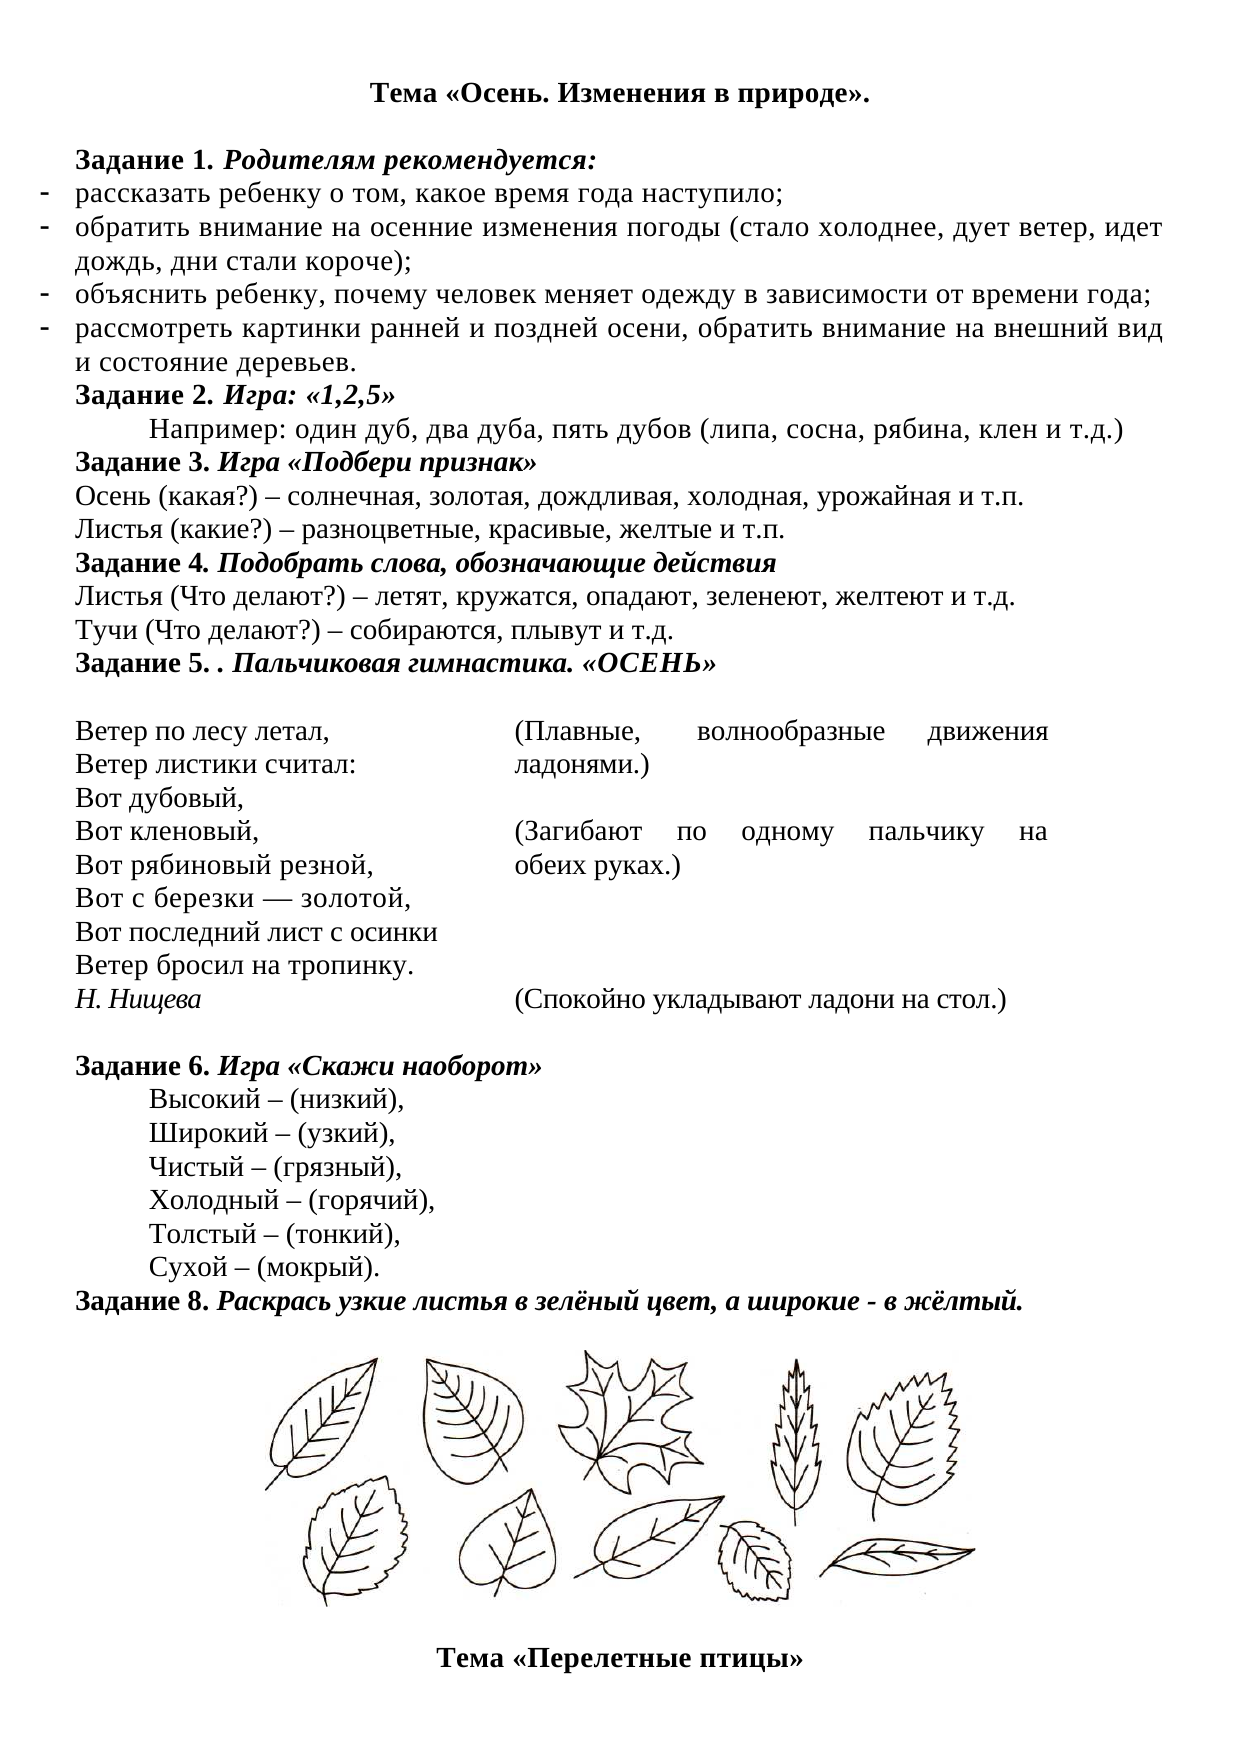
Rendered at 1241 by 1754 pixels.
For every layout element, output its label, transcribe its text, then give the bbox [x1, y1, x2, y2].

text Например: один дуб, два дуба, пять дубов (липа, сосна, рябина, клен и т.д.) [75, 411, 1165, 444]
text Задание 6. Игра «Скажи наоборот» [75, 1048, 1165, 1082]
text Задание 3. Игра «Подбери признак» [75, 444, 1165, 478]
text Задание 4. Подобрать слова, обозначающие действия [75, 545, 1165, 578]
text Высокий – (низкий), [75, 1082, 1165, 1115]
table_header Ветер по лесу летал, Ветер листики считал: Вот дубовый, Вот кленовый, Вот рябиновый резной, Вот с березки — золотой, Вот последний лист с осинки Ветер бросил на тропинку. Н. Нищева [64, 713, 503, 1048]
text Задание 8. Раскрась узкие листья в зелёный цвет, а широкие - в жёлтый. [75, 1283, 1165, 1316]
picture [264, 1350, 976, 1607]
text Толстый – (тонкий), [75, 1216, 1165, 1249]
text Задание 5. . Пальчиковая гимнастика. «ОСЕНЬ» [75, 646, 1165, 679]
text Задание 2. Игра: «1,2,5» [75, 377, 1165, 411]
text Листья (Что делают?) – летят, кружатся, опадают, зеленеют, желтеют и т.д. [75, 578, 1165, 612]
table_header (Плавные, волнообразные движения ладонями.) (Загибают по одному пальчику на обеих руках.) (Спокойно укладывают ладони на стол.) [503, 713, 1061, 1048]
text Тема «Перелетные птицы» [75, 1640, 1165, 1673]
list объяснить ребенку, почему человек меняет одежду в зависимости от времени года; [39, 276, 1165, 310]
text Тучи (Что делают?) – собираются, плывут и т.д. [75, 612, 1165, 646]
text Широкий – (узкий), [75, 1115, 1165, 1149]
text Осень (какая?) – солнечная, золотая, дождливая, холодная, урожайная и т.п. [75, 478, 1165, 511]
text Холодный – (горячий), [75, 1182, 1165, 1216]
text Листья (какие?) – разноцветные, красивые, желтые и т.п. [75, 511, 1165, 545]
text Тема «Осень. Изменения в природе». [75, 75, 1165, 108]
text Сухой – (мокрый). [75, 1249, 1165, 1283]
list обратить внимание на осенние изменения погоды (стало холоднее, дует ветер, идет дождь, дни стали короче); [39, 209, 1165, 276]
list рассмотреть картинки ранней и поздней осени, обратить внимание на внешний вид и состояние деревьев. [39, 310, 1165, 377]
text Чистый – (грязный), [75, 1149, 1165, 1182]
text Задание 1. Родителям рекомендуется: [75, 142, 1165, 176]
list рассказать ребенку о том, какое время года наступило; [39, 176, 1165, 209]
